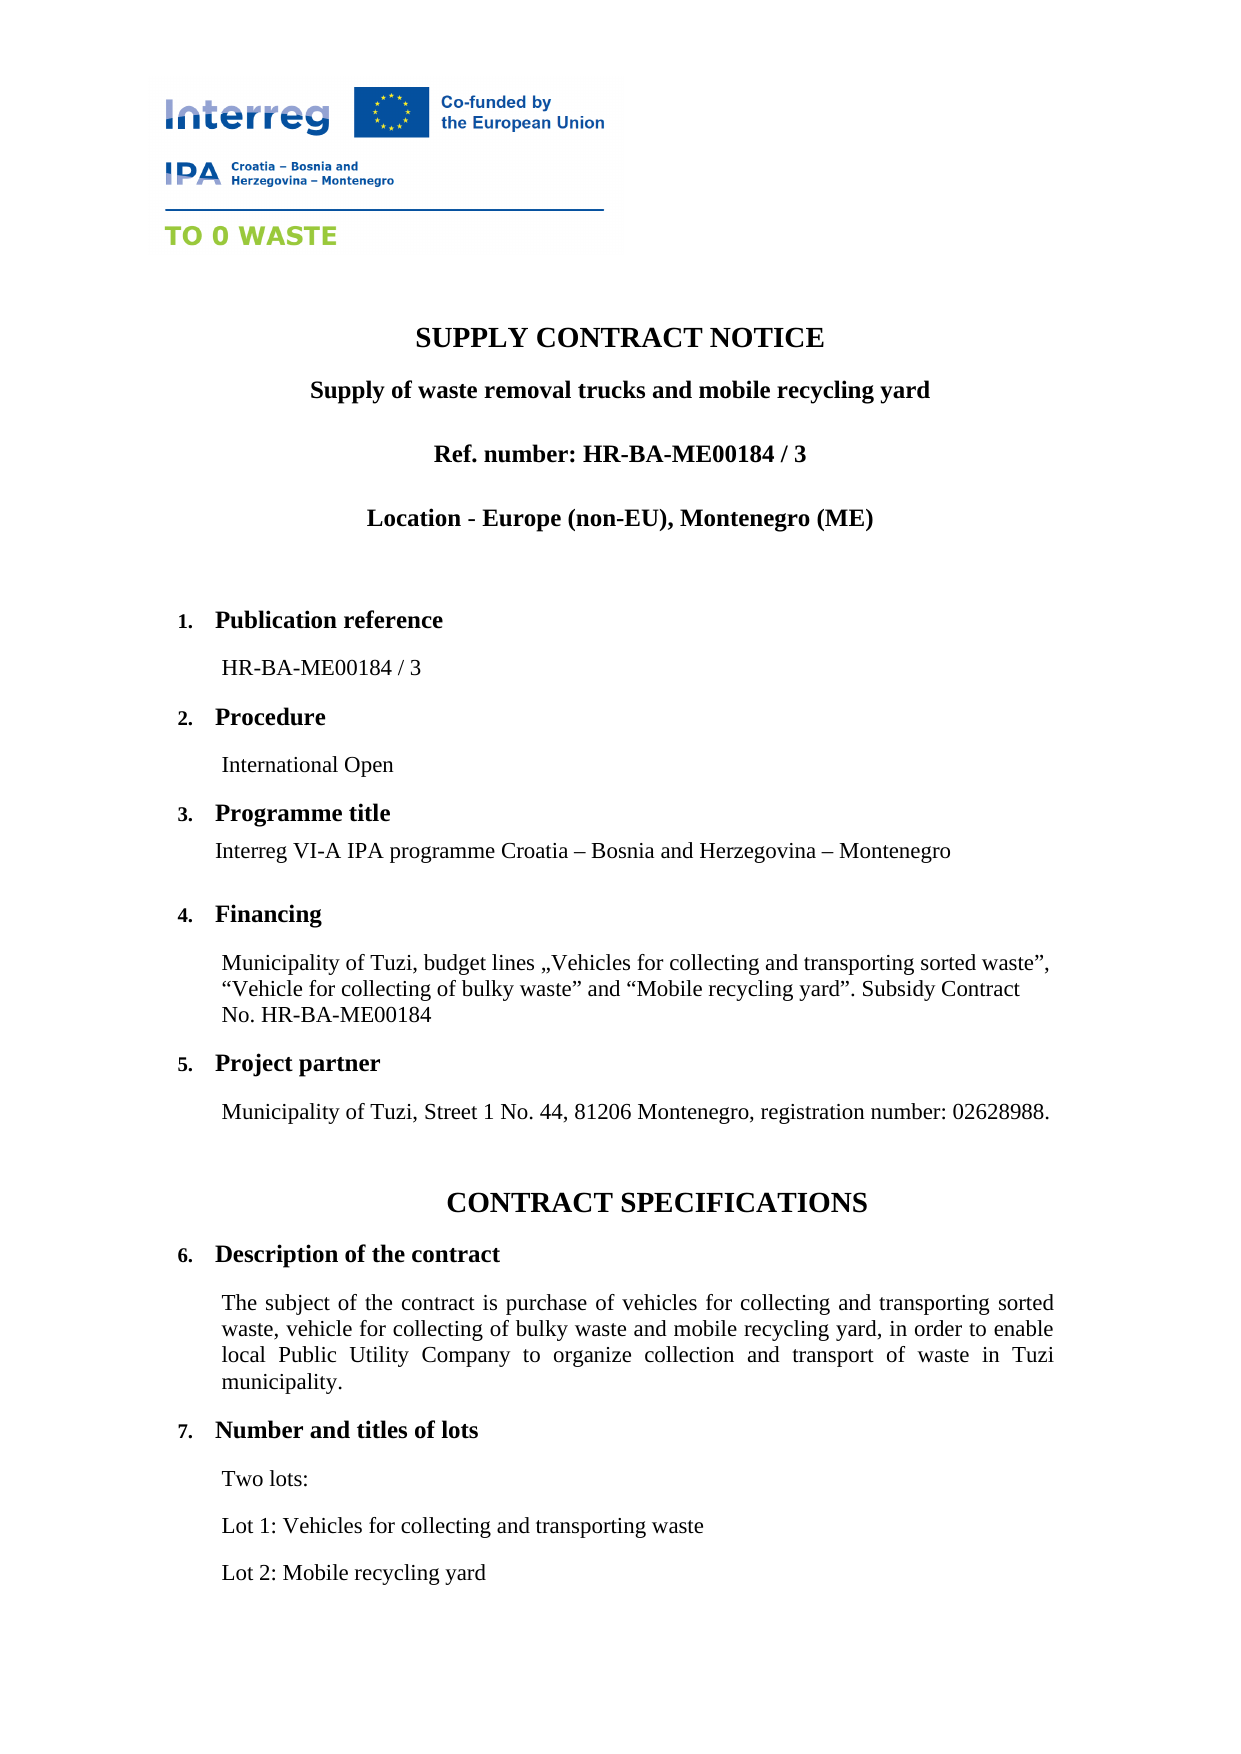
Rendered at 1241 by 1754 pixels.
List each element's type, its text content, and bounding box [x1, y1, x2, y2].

text Location - Europe (non-EU), Montenegro (ME) [148, 503, 1093, 532]
list Publication reference [177, 605, 1093, 634]
text SUPPLY CONTRACT NOTICE [148, 321, 1093, 354]
list Number and titles of lots [177, 1415, 1093, 1444]
picture [147, 76, 624, 255]
text International Open [221, 751, 1055, 778]
text Lot 2: Mobile recycling yard [221, 1559, 1093, 1585]
list Interreg VI-A IPA programme Croatia – Bosnia and Herzegovina – Montenegro [215, 838, 1055, 864]
text The subject of the contract is purchase of vehicles for collecting and transporting sorted waste, vehicle for collecting of bulky waste and mobile recycling yard, in order to enable local Public Utility Company to organize collection and transport of waste in Tuzi municipality. [221, 1289, 1055, 1394]
text Municipality of Tuzi, Street 1 No. 44, 81206 Montenegro, registration number: 02628988. [221, 1098, 1093, 1124]
text Municipality of Tuzi, budget lines „Vehicles for collecting and transporting sorted waste”, “Vehicle for collecting of bulky waste” and “Mobile recycling yard”. Subsidy Contract No. HR-BA-ME00184 [221, 949, 1055, 1028]
list Financing [177, 899, 1093, 928]
list Description of the contract [177, 1239, 1093, 1268]
text Lot 1: Vehicles for collecting and transporting waste [221, 1512, 1093, 1538]
list Procedure [177, 702, 1093, 730]
text Ref. number: HR-BA-ME00184 / 3 [148, 439, 1093, 468]
list Project partner [177, 1048, 1093, 1077]
text Supply of waste removal trucks and mobile recycling yard [148, 375, 1093, 404]
list Programme title [177, 798, 1093, 827]
text Two lots: [221, 1465, 1093, 1491]
text HR-BA-ME00184 / 3 [221, 654, 1055, 681]
text CONTRACT SPECIFICATIONS [221, 1185, 1093, 1218]
